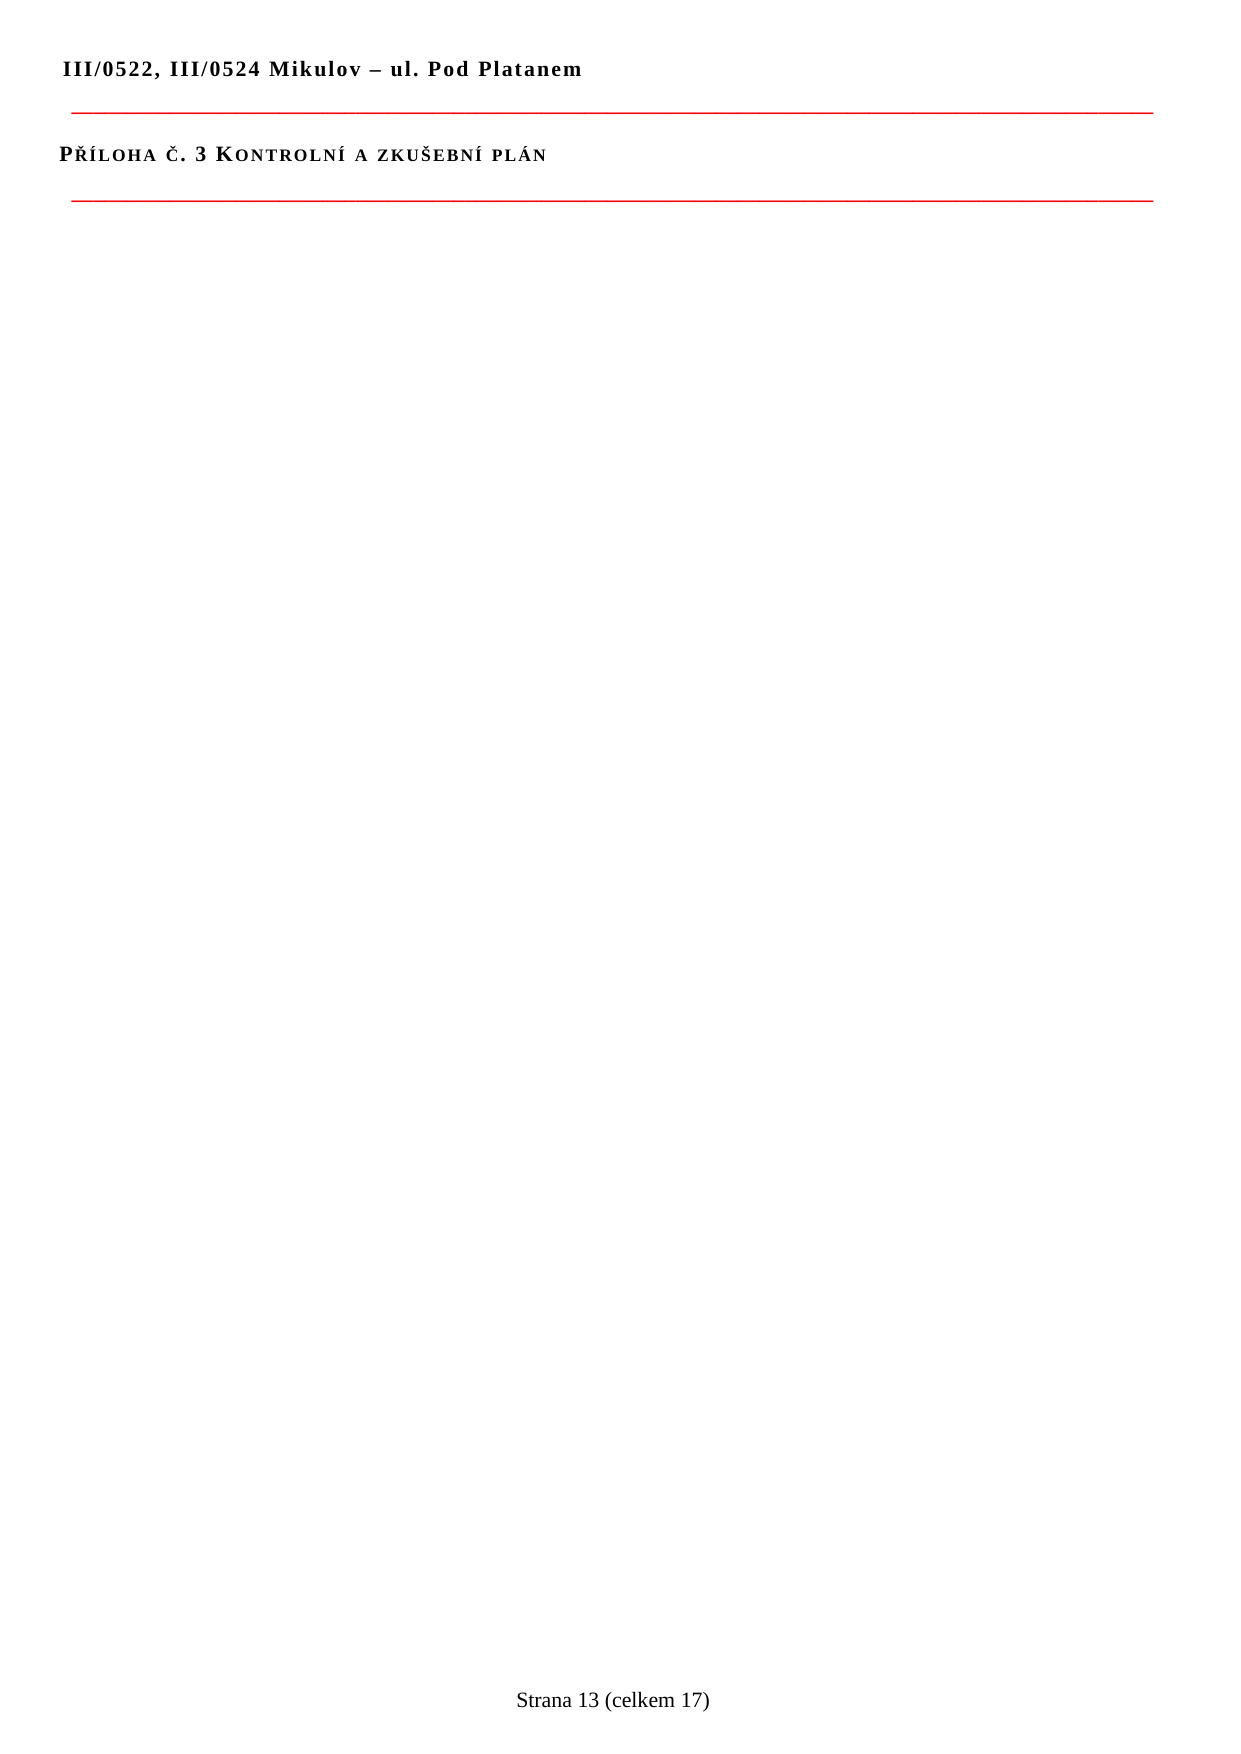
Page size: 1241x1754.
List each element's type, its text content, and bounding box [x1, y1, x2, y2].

text ___________________________________________________________________________________________________ [59, 179, 1167, 204]
text Příloha č. 3 Kontrolní a zkušební plán [59, 141, 1167, 166]
